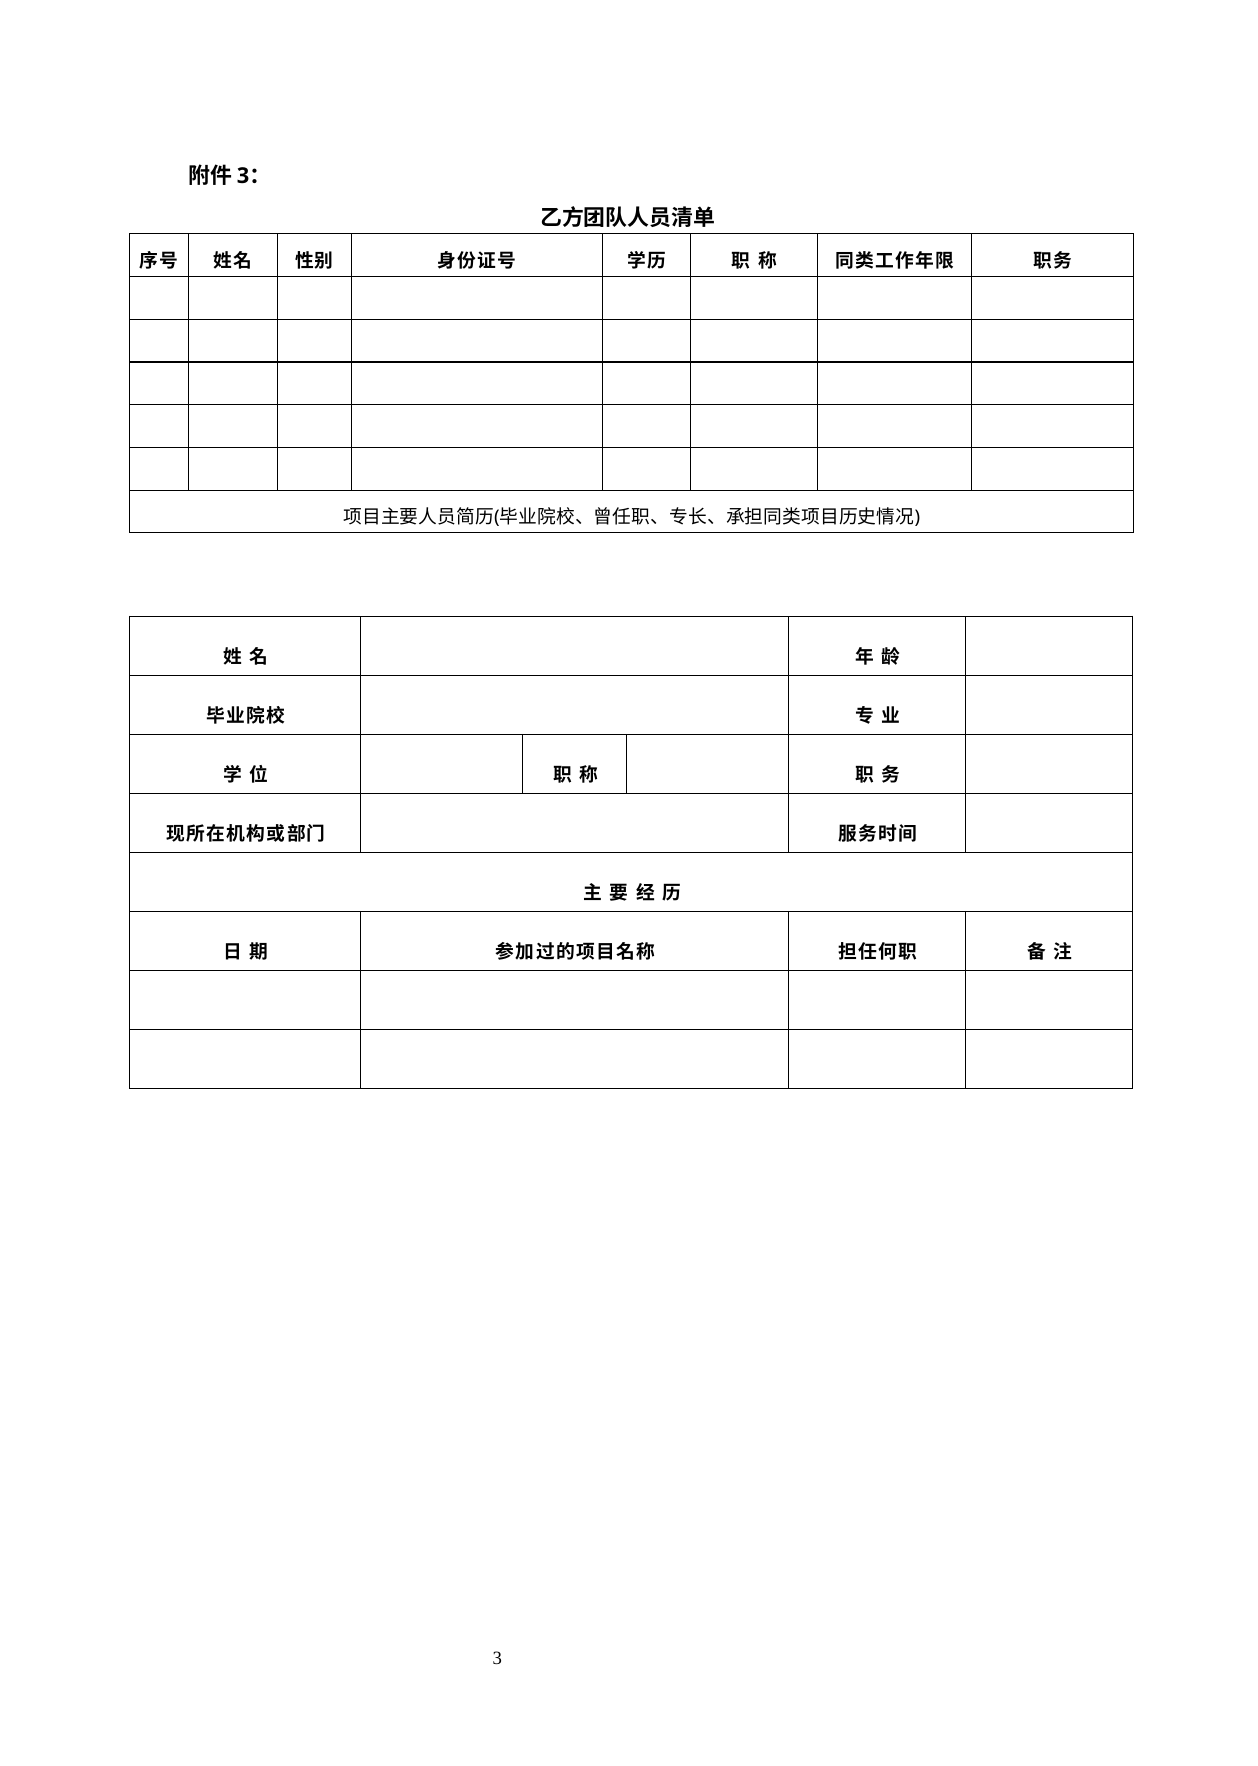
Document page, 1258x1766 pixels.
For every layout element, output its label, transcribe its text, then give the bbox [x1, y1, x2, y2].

table_cell 参加过的项目名称 [361, 912, 788, 970]
table_cell 担任何职 [789, 912, 965, 970]
table_header 姓名 [189, 234, 277, 276]
table_cell 毕业院校 [130, 676, 360, 734]
table_cell [966, 794, 1132, 852]
table_cell [130, 971, 360, 1029]
table_cell [278, 363, 351, 404]
table_cell [603, 448, 690, 489]
table_cell [189, 320, 277, 361]
table_cell 学 位 [130, 735, 360, 793]
table_cell [361, 735, 522, 793]
table_cell [691, 320, 817, 361]
table_cell [818, 363, 971, 404]
table_cell [278, 448, 351, 489]
table_cell [966, 971, 1132, 1029]
table_header 姓 名 [130, 617, 360, 674]
table_cell [603, 363, 690, 404]
table_cell [966, 1030, 1132, 1088]
table_cell [789, 971, 965, 1029]
table_cell [130, 405, 188, 447]
table_cell [130, 1030, 360, 1088]
table_cell [972, 320, 1133, 361]
table_header [361, 617, 788, 674]
table_cell 服务时间 [789, 794, 965, 852]
table_cell [972, 448, 1133, 489]
table_cell [691, 405, 817, 447]
table_cell [972, 363, 1133, 404]
table_cell [361, 794, 788, 852]
table_header [966, 617, 1132, 674]
table_cell 项目主要人员简历(毕业院校、曾任职、专长、承担同类项目历史情况) [130, 491, 1133, 532]
table_cell [361, 971, 788, 1029]
table_cell [130, 277, 188, 319]
table_cell [352, 405, 602, 447]
table_cell [278, 405, 351, 447]
table_cell [789, 1030, 965, 1088]
table_cell 现所在机构或部门 [130, 794, 360, 852]
table_cell [818, 448, 971, 489]
table_cell [352, 320, 602, 361]
table_cell [818, 277, 971, 319]
table_cell [691, 448, 817, 489]
table_cell [352, 363, 602, 404]
table_cell [278, 277, 351, 319]
table_header 性别 [278, 234, 351, 276]
table_cell [361, 676, 788, 734]
table_cell 专 业 [789, 676, 965, 734]
table_cell 主 要 经 历 [130, 853, 1132, 911]
table_header 年 龄 [789, 617, 965, 674]
table_cell [352, 448, 602, 489]
table_cell [189, 448, 277, 489]
table_cell [972, 405, 1133, 447]
table_cell [972, 277, 1133, 319]
table_cell [966, 676, 1132, 734]
table_cell [691, 363, 817, 404]
table_header 序号 [130, 234, 188, 276]
table_header 身份证号 [352, 234, 602, 276]
table_cell [603, 405, 690, 447]
table_cell [603, 277, 690, 319]
table_cell [818, 405, 971, 447]
table_cell [130, 320, 188, 361]
table_cell [130, 363, 188, 404]
table_cell [627, 735, 788, 793]
table_cell [966, 735, 1132, 793]
table_header 职 称 [691, 234, 817, 276]
table_cell [189, 363, 277, 404]
table_cell 职 务 [789, 735, 965, 793]
table_cell [818, 320, 971, 361]
table_cell 备 注 [966, 912, 1132, 970]
text 乙方团队人员清单 [188, 192, 1096, 233]
table_cell [189, 277, 277, 319]
table_header 同类工作年限 [818, 234, 971, 276]
table_cell [352, 277, 602, 319]
table_cell 职 称 [523, 735, 626, 793]
table_cell 日 期 [130, 912, 360, 970]
table_header 职务 [972, 234, 1133, 276]
table_header 学历 [603, 234, 690, 276]
table_cell [130, 448, 188, 489]
table_cell [278, 320, 351, 361]
text 附件3： [188, 150, 1096, 192]
table_cell [603, 320, 690, 361]
table_cell [189, 405, 277, 447]
table_cell [361, 1030, 788, 1088]
table_cell [691, 277, 817, 319]
